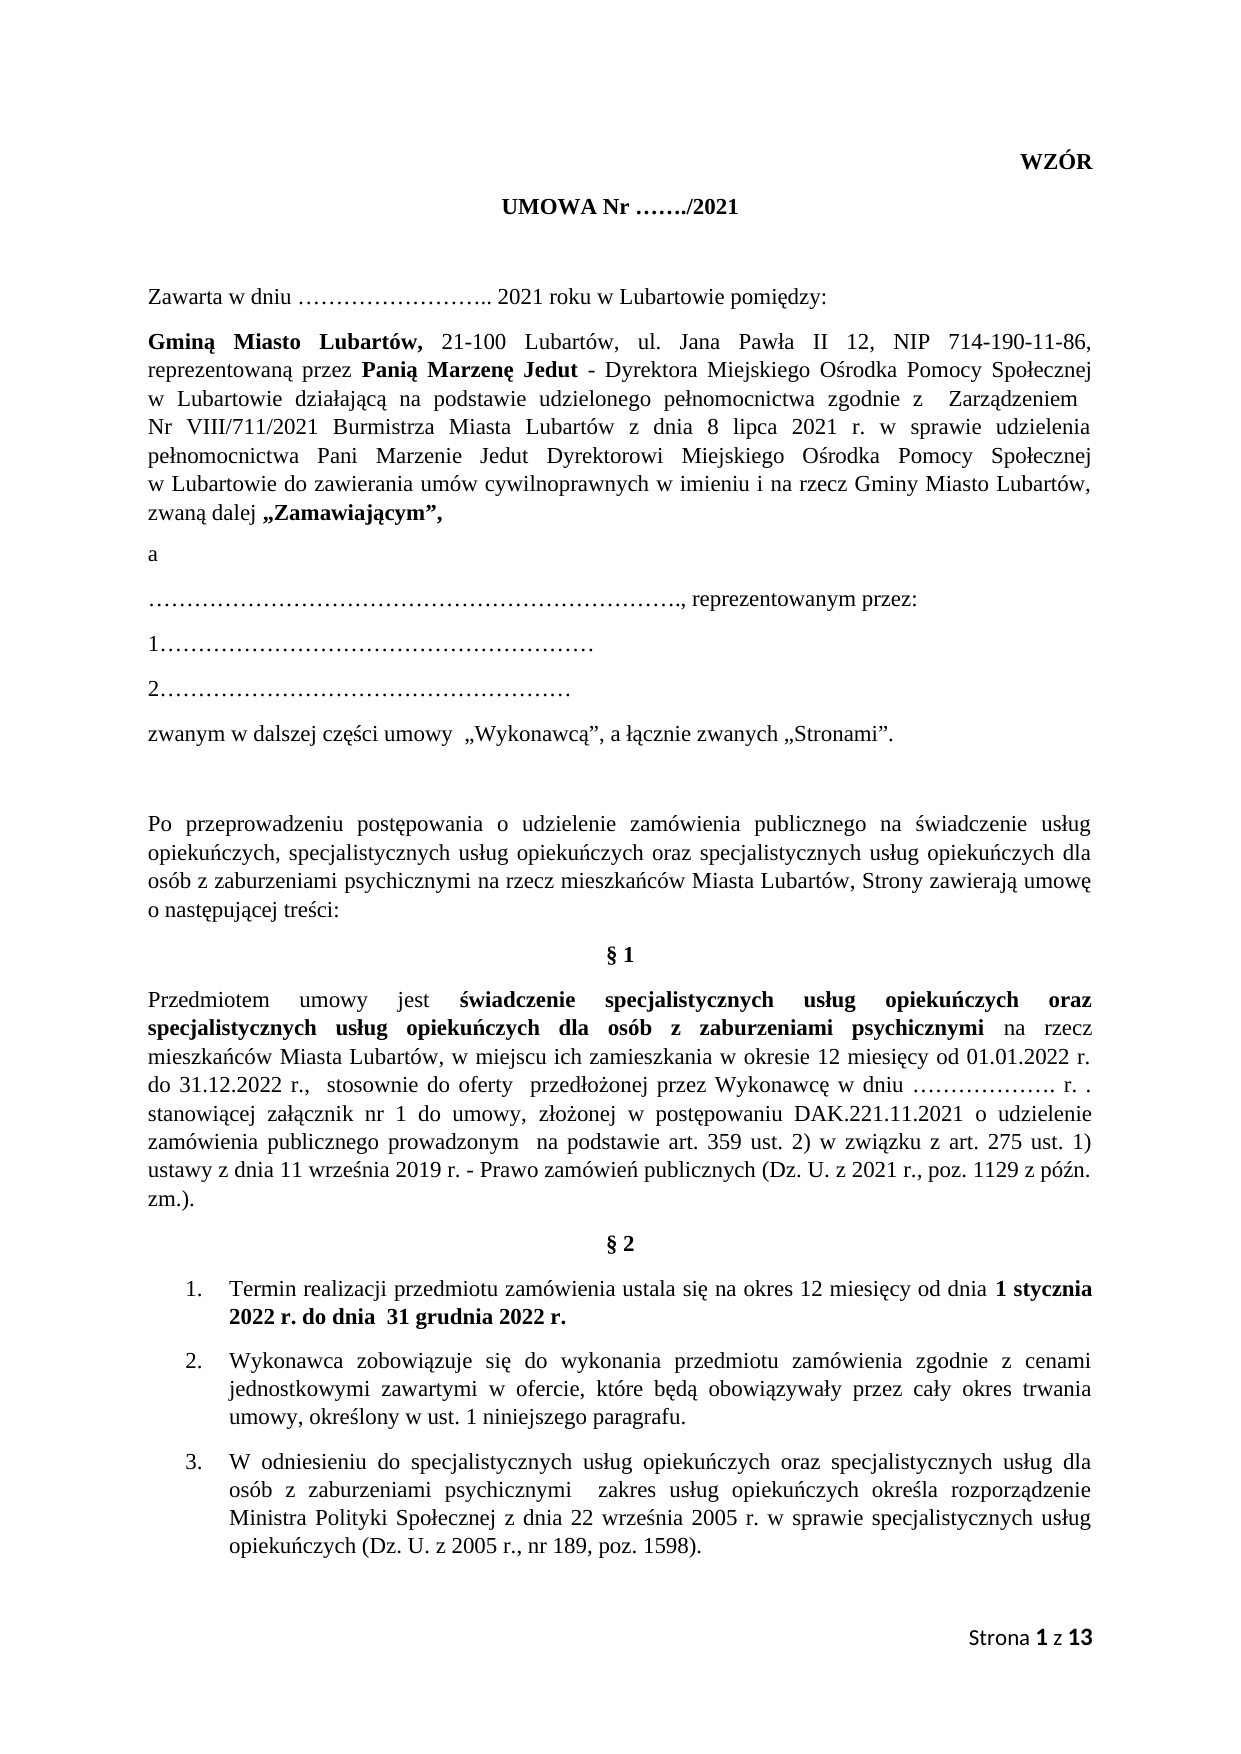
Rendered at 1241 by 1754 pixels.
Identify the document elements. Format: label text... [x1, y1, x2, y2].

list W odniesieniu do specjalistycznych usług opiekuńczych oraz specjalistycznych usług dla osób z zaburzeniami psychicznymi zakres usług opiekuńczych określa rozporządzenie Ministra Polityki Społecznej z dnia 22 września 2005 r. w sprawie specjalistycznych usług opiekuńczych (Dz. U. z 2005 r., nr 189, poz. 1598). [185, 1448, 1092, 1558]
text 1………………………………………………… [148, 630, 1092, 656]
text ……………………………………………………………., reprezentowanym przez: [148, 585, 1092, 611]
text § 1 [148, 941, 1092, 967]
text a [148, 540, 1092, 566]
list Wykonawca zobowiązuje się do wykonania przedmiotu zamówienia zgodnie z cenami jednostkowymi zawartymi w ofercie, które będą obowiązywały przez cały okres trwania umowy, określony w ust. 1 niniejszego paragrafu. [185, 1348, 1092, 1430]
list Termin realizacji przedmiotu zamówienia ustala się na okres 12 miesięcy od dnia 1 stycznia 2022 r. do dnia 31 grudnia 2022 r. [185, 1275, 1092, 1329]
text Gminą Miasto Lubartów, 21-100 Lubartów, ul. Jana Pawła II 12, NIP 714-190-11-86, reprezentowaną przez Panią Marzenę Jedut - Dyrektora Miejskiego Ośrodka Pomocy Społecznej w Lubartowie działającą na podstawie udzielonego pełnomocnictwa zgodnie z Zarządzeniem Nr VIII/711/2021 Burmistrza Miasta Lubartów z dnia 8 lipca 2021 r. w sprawie udzielenia pełnomocnictwa Pani Marzenie Jedut Dyrektorowi Miejskiego Ośrodka Pomocy Społecznej w Lubartowie do zawierania umów cywilnoprawnych w imieniu i na rzecz Gminy Miasto Lubartów, zwaną dalej „Zamawiającym”, [148, 328, 1092, 525]
text Przedmiotem umowy jest świadczenie specjalistycznych usług opiekuńczych oraz specjalistycznych usług opiekuńczych dla osób z zaburzeniami psychicznymi na rzecz mieszkańców Miasta Lubartów, w miejscu ich zamieszkania w okresie 12 miesięcy od 01.01.2022 r. do 31.12.2022 r., stosownie do oferty przedłożonej przez Wykonawcę w dniu ………………. r. . stanowiącej załącznik nr 1 do umowy, złożonej w postępowaniu DAK.221.11.2021 o udzielenie zamówienia publicznego prowadzonym na podstawie art. 359 ust. 2) w związku z art. 275 ust. 1) ustawy z dnia 11 września 2019 r. - Prawo zamówień publicznych (Dz. U. z 2021 r., poz. 1129 z późn. zm.). [148, 986, 1092, 1211]
text § 2 [148, 1230, 1092, 1256]
text WZÓR [148, 148, 1092, 174]
text UMOWA Nr ……./2021 [148, 193, 1092, 219]
text 2……………………………………………… [148, 675, 1092, 701]
text zwanym w dalszej części umowy „Wykonawcą”, a łącznie zwanych „Stronami”. [148, 720, 1092, 746]
text Zawarta w dniu …………………….. 2021 roku w Lubartowie pomiędzy: [148, 283, 1092, 309]
text Po przeprowadzeniu postępowania o udzielenie zamówienia publicznego na świadczenie usług opiekuńczych, specjalistycznych usług opiekuńczych oraz specjalistycznych usług opiekuńczych dla osób z zaburzeniami psychicznymi na rzecz mieszkańców Miasta Lubartów, Strony zawierają umowę o następującej treści: [148, 810, 1092, 922]
